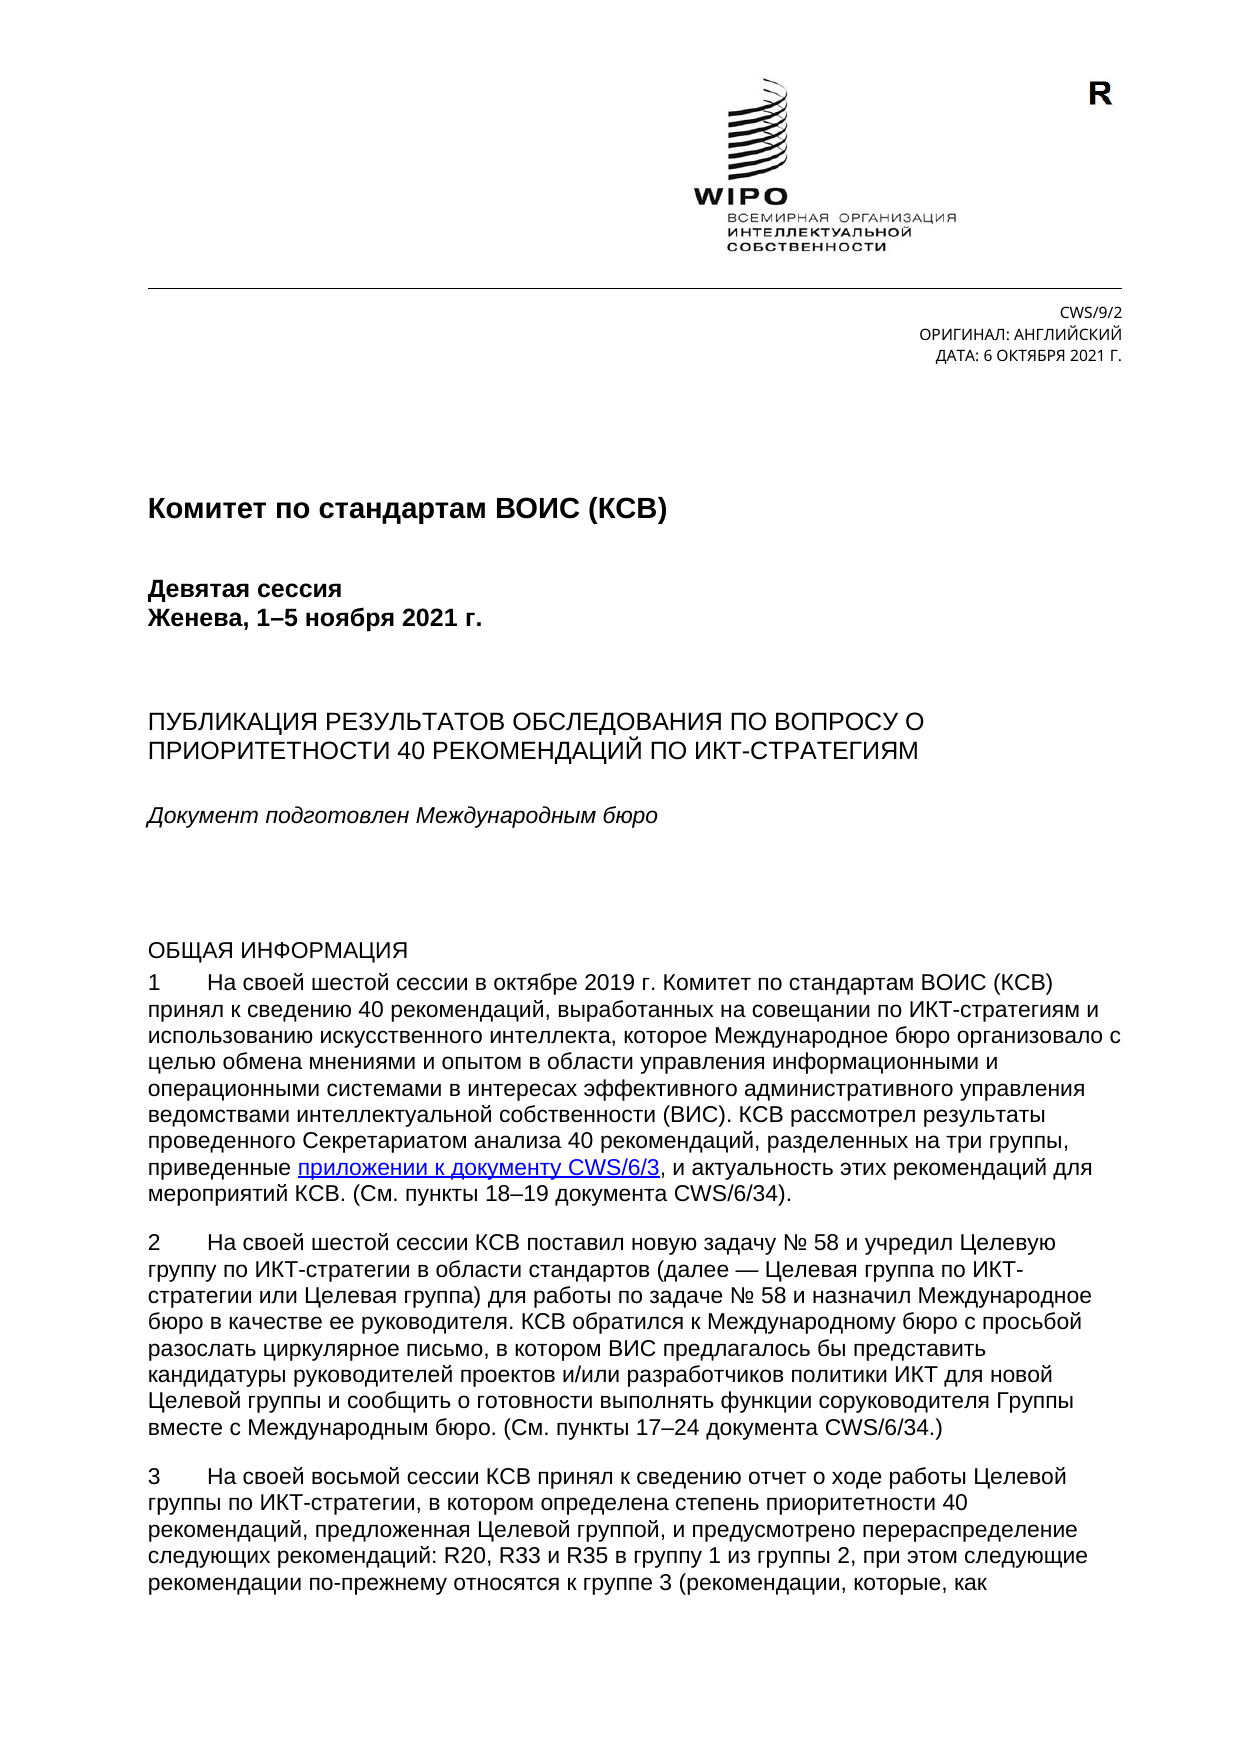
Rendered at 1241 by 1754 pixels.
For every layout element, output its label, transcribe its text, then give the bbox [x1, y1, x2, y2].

text Документ подготовлен Международным бюро [148, 802, 1122, 828]
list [148, 1463, 1122, 1595]
list На своей шестой сессии в октябре 2019 г. Комитет по стандартам ВОИС (КСВ) принял к сведению 40 рекомендаций, выработанных на совещании по ИКТ-стратегиям и использованию искусственного интеллекта, которое Международное бюро организовало с целью обмена мнениями и опытом в области управления информационными и операционными системами в интересах эффективного административного управления ведомствами интеллектуальной собственности (ВИС). КСВ рассмотрел результаты проведенного Секретариатом анализа 40 рекомендаций, разделенных на три группы, приведенные приложении к документу CWS/6/3, и актуальность этих рекомендаций для мероприятий КСВ. (См. пункты 18–19 документа CWS/6/34). [148, 969, 1122, 1206]
subtitle Комитет по стандартам ВОИС (КСВ) [148, 491, 1122, 524]
subtitle ОБЩАЯ ИНФОРМАЦИЯ [148, 937, 1122, 963]
text Женева, 1–5 ноября 2021 г. [148, 603, 1122, 632]
text Девятая сессия [148, 574, 1122, 603]
text CWs/9/2 [148, 302, 1122, 323]
picture [668, 59, 1123, 266]
text оригинал: английский [148, 323, 1122, 344]
text Публикация результатов обследования по вопросу о приоритетности 40 рекомендаций по ИКТ-стратегиям [148, 707, 1122, 764]
text дата: 6 октября 2021 г. [148, 344, 1122, 366]
text На своей шестой сессии КСВ поставил новую задачу № 58 и учредил Целевую группу по ИКТ-стратегии в области стандартов (далее — Целевая группа по ИКТ-стратегии или Целевая группа) для работы по задаче № 58 и назначил Международное бюро в качестве ее руководителя. КСВ обратился к Международному бюро с просьбой разослать циркулярное письмо, в котором ВИС предлагалось бы представить кандидатуры руководителей проектов и/или разработчиков политики ИКТ для новой Целевой группы и сообщить о готовности выполнять функции соруководителя Группы вместе с Международным бюро. (См. пункты 17–24 документа CWS/6/34.) [148, 1229, 1122, 1440]
